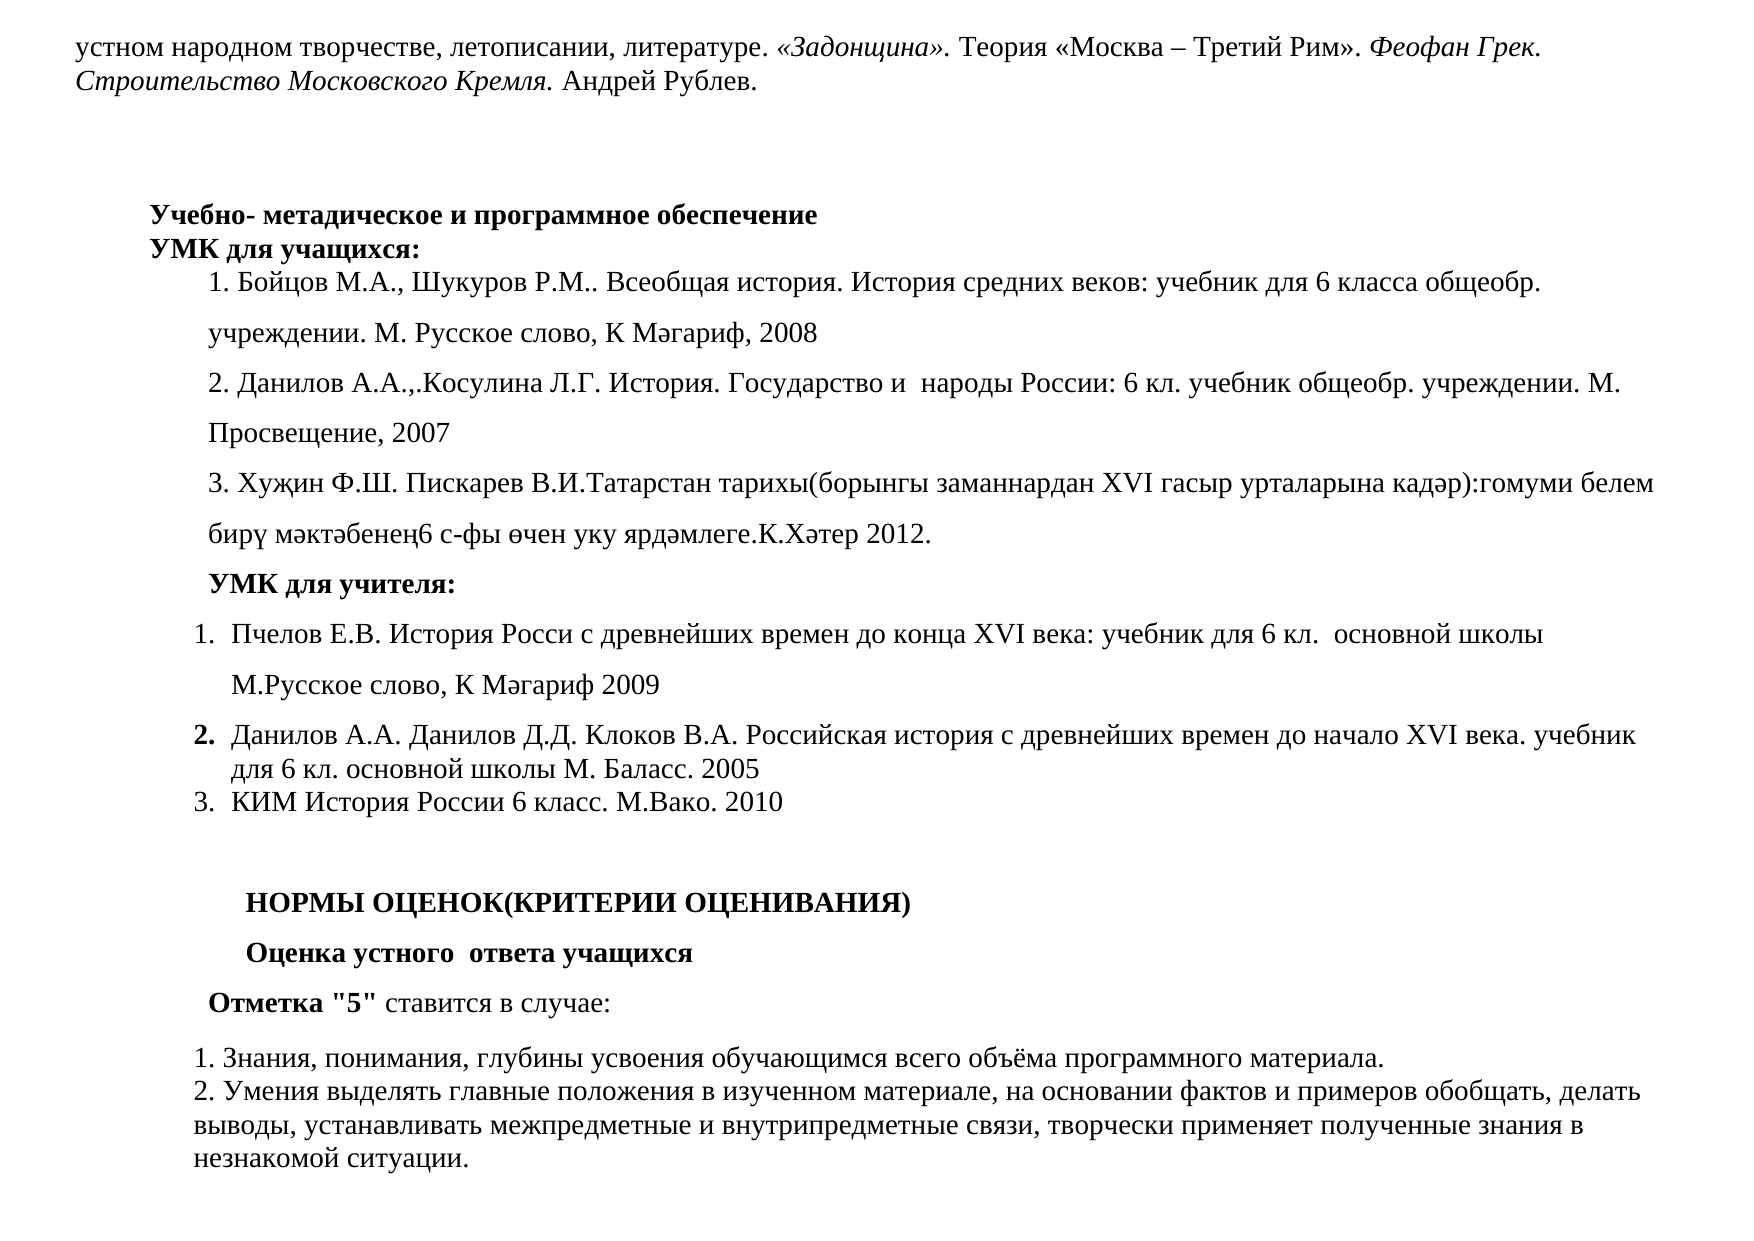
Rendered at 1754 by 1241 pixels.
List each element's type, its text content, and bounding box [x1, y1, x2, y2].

text 1. Бойцов М.А., Шукуров Р.М.. Всеобщая история. История средних веков: учебник для 6 класса общеобр. учреждении. М. Русское слово, К Мәгариф, 2008 [208, 264, 1679, 348]
list НОРМЫ ОЦЕНОК(КРИТЕРИИ ОЦЕНИВАНИЯ) [245, 885, 1679, 918]
text 3. Хуҗин Ф.Ш. Пискарев В.И.Татарстан тарихы(борынгы заманнардан XVI гасыр урталарына кадәр):гомуми белем бирү мәктәбенең6 с-фы өчен уку ярдәмлеге.К.Хәтер 2012. [208, 466, 1679, 549]
text 2. Данилов А.А.,.Косулина Л.Г. История. Государство и народы России: 6 кл. учебник общеобр. учреждении. М. Просвещение, 2007 [208, 365, 1679, 449]
list Пчелов Е.В. История Росси с древнейших времен до конца XVI века: учебник для 6 кл. основной школы М.Русское слово, К Мәгариф 2009 [193, 617, 1679, 700]
text Отметка "5" ставится в случае: [208, 986, 1679, 1019]
text Учебно- метадическое и программное обеспечение [75, 197, 1679, 231]
text УМК для учителя: [208, 566, 1679, 600]
list КИМ История России 6 класс. М.Вако. 2010 [193, 784, 1679, 818]
list Оценка устного ответа учащихся [245, 935, 1679, 969]
text 1. Знания, понимания, глубины усвоения обучающимся всего объёма программного материала. 2. Умения выделять главные положения в изученном материале, на основании фактов и примеров обобщать, делать выводы, устанавливать межпредметные и внутрипредметные связи, творчески применяет полученные знания в незнакомой ситуации. [193, 1040, 1679, 1174]
text УМК для учащихся: [75, 231, 1679, 264]
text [75, 29, 1679, 97]
list Данилов А.А. Данилов Д.Д. Клоков В.А. Российская история с древнейших времен до начало XVI века. учебник для 6 кл. основной школы М. Баласс. 2005 [193, 717, 1679, 784]
